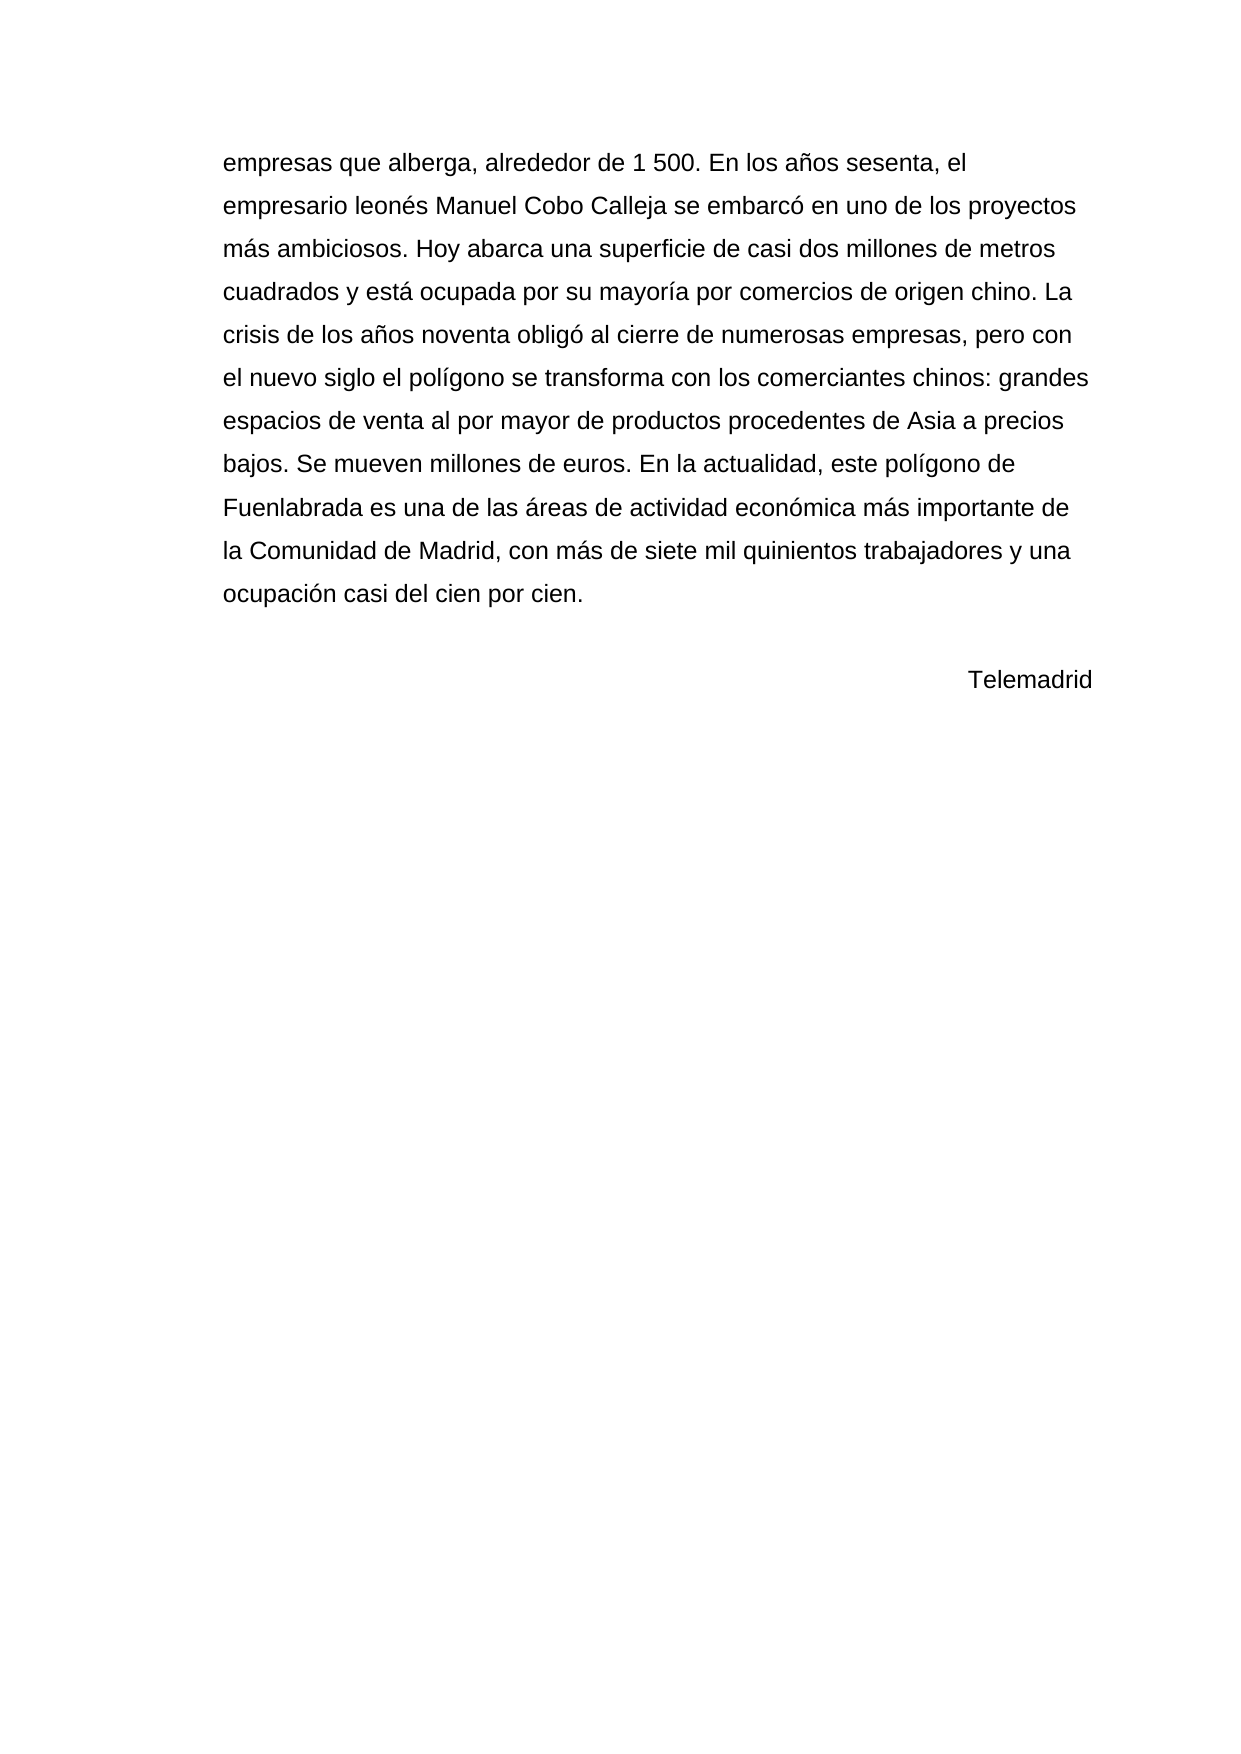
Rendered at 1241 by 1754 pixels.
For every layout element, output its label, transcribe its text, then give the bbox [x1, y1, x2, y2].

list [223, 148, 1093, 392]
list espacios de venta al por mayor de productos procedentes de Asia a precios bajos. Se mueven millones de euros. En la actualidad, este polígono de Fuenlabrada es una de las áreas de actividad económica más importante de la Comunidad de Madrid, con más de siete mil quinientos trabajadores y una ocupación casi del cien por cien. [223, 406, 1093, 608]
list Telemadrid [223, 665, 1093, 694]
